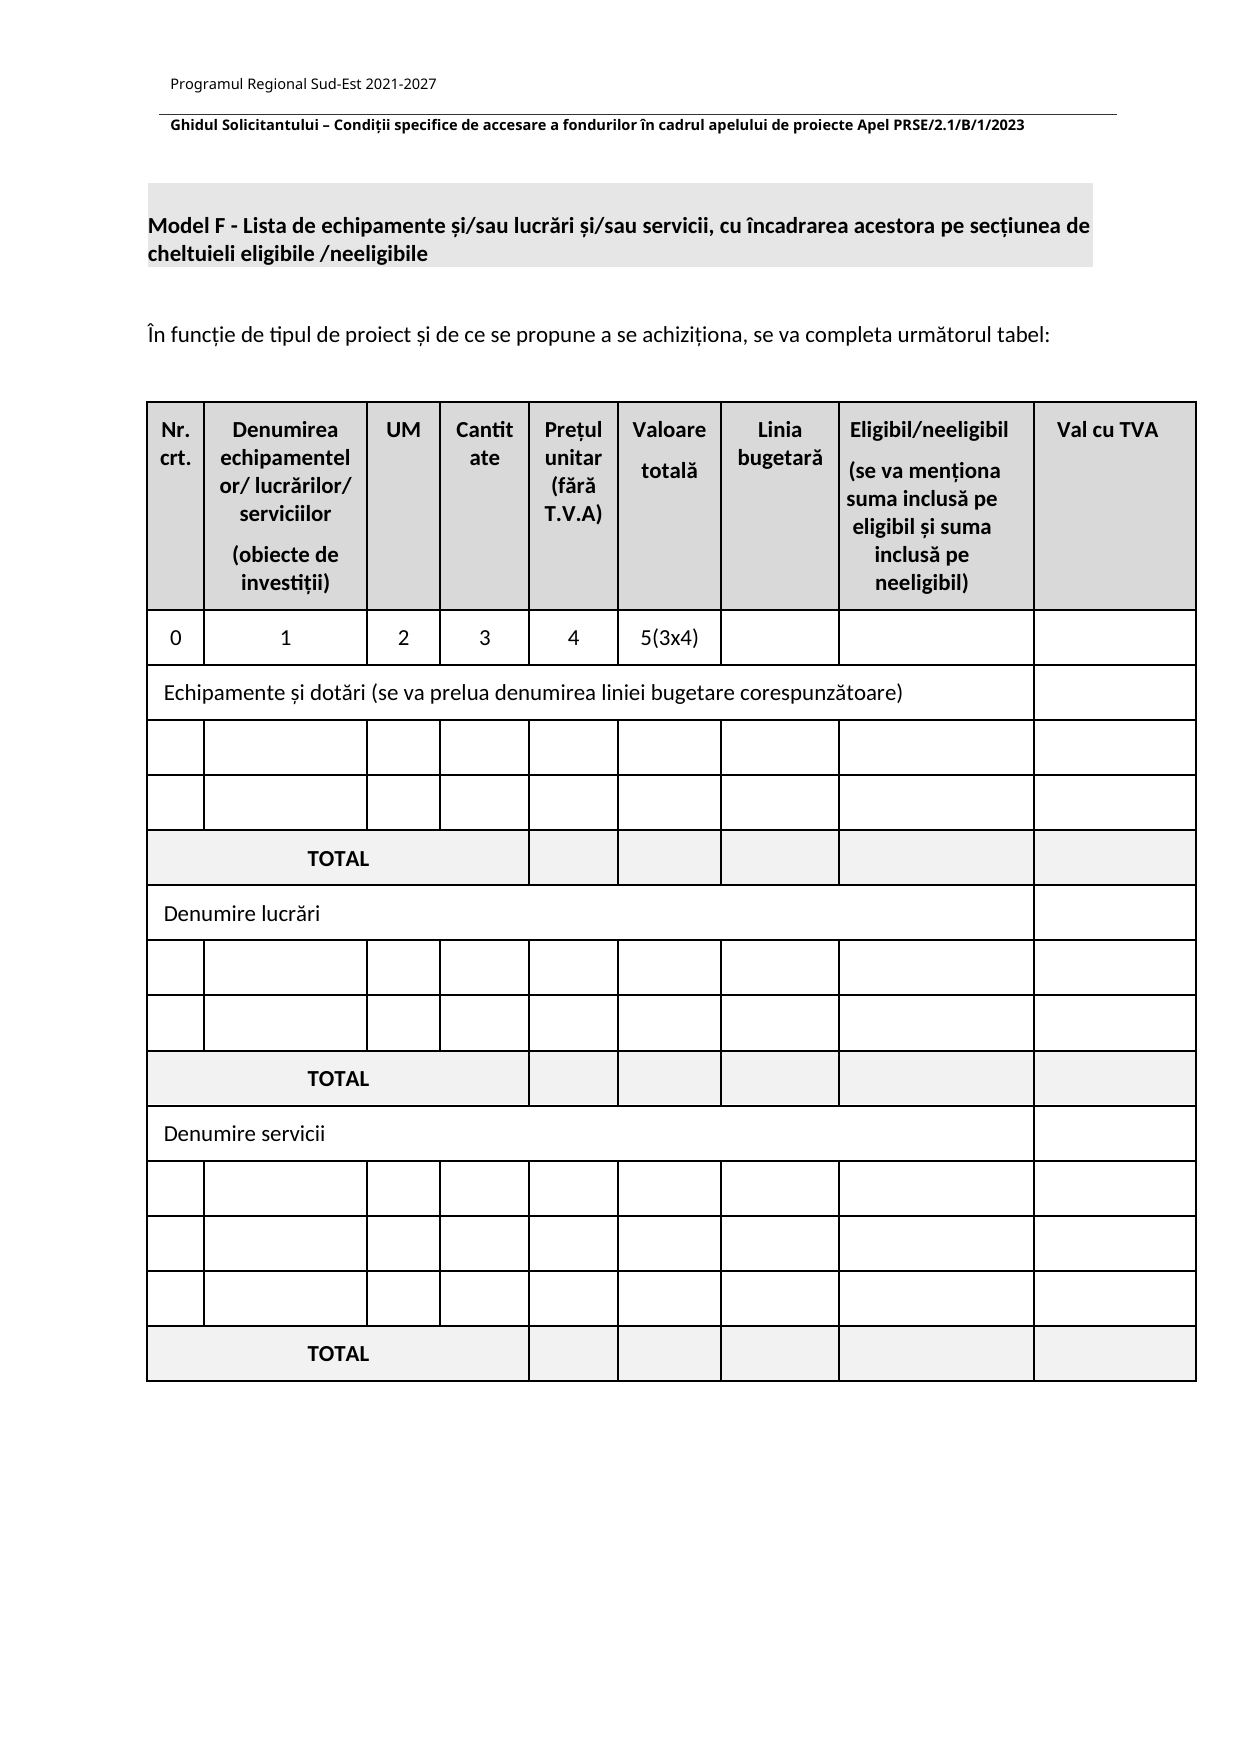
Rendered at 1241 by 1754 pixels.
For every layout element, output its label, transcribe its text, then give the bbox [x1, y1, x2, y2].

table_cell TOTAL [148, 831, 528, 884]
table_cell 2 [368, 611, 439, 664]
text În funcţie de tipul de proiect şi de ce se propune a se achiziţiona, se va completa următorul tabel: [148, 320, 1093, 348]
table_cell [722, 1162, 838, 1215]
table_cell [1035, 996, 1195, 1049]
table_cell [148, 1162, 203, 1215]
table_cell 1 [205, 611, 366, 664]
table_cell [722, 776, 838, 829]
table_header Cantitate [441, 403, 528, 609]
table_cell [441, 1217, 528, 1270]
table_cell [840, 1217, 1033, 1270]
table_cell [441, 1162, 528, 1215]
table_cell 0 [148, 611, 203, 664]
table_cell [1035, 1107, 1195, 1160]
table_cell [368, 1272, 439, 1325]
table_cell [1035, 611, 1195, 664]
table_cell [1035, 1052, 1195, 1104]
table_cell [368, 1162, 439, 1215]
table_cell [530, 1272, 617, 1325]
table_cell [619, 721, 720, 774]
table_cell [368, 1217, 439, 1270]
table_header Linia bugetară [722, 403, 838, 609]
table_cell [722, 1052, 838, 1104]
table_cell [148, 996, 203, 1049]
table_cell [619, 1217, 720, 1270]
table_cell [368, 721, 439, 774]
table_cell [530, 1162, 617, 1215]
table_cell 3 [441, 611, 528, 664]
table_cell [1035, 886, 1195, 939]
table_cell [619, 776, 720, 829]
table_cell [1035, 776, 1195, 829]
table_cell [441, 996, 528, 1049]
table_cell [368, 776, 439, 829]
table_cell [530, 996, 617, 1049]
table_cell [368, 941, 439, 994]
table_cell [840, 1162, 1033, 1215]
table_cell [205, 996, 366, 1049]
table_cell [1035, 1327, 1195, 1380]
table_cell [530, 1217, 617, 1270]
table_cell [148, 776, 203, 829]
table_header Preţul unitar (fără T.V.A) [530, 403, 617, 609]
table_header Valoare totală [619, 403, 720, 609]
table_header Denumirea echipamentelor/ lucrărilor/ serviciilor (obiecte de investiții) [205, 403, 366, 609]
table_cell [148, 941, 203, 994]
table_cell 4 [530, 611, 617, 664]
table_cell [368, 996, 439, 1049]
table_cell [205, 941, 366, 994]
table_cell [840, 611, 1033, 664]
table_header Nr. crt. [148, 403, 203, 609]
table_cell [840, 941, 1033, 994]
table_cell [441, 776, 528, 829]
table_cell [441, 1272, 528, 1325]
table_cell [530, 941, 617, 994]
table_cell [840, 1272, 1033, 1325]
table_cell [148, 1272, 203, 1325]
table_cell [205, 776, 366, 829]
table_header UM [368, 403, 439, 609]
table_cell [1035, 941, 1195, 994]
table_cell [530, 776, 617, 829]
table_cell [441, 721, 528, 774]
table_cell Denumire servicii [148, 1107, 1033, 1160]
table_cell [840, 776, 1033, 829]
table_cell [619, 1272, 720, 1325]
table_cell [619, 1052, 720, 1104]
table_cell [205, 1217, 366, 1270]
table_header Val cu TVA [1035, 403, 1195, 609]
list Model F - Lista de echipamente și/sau lucrări și/sau servicii, cu încadrarea acestora pe secțiunea de cheltuieli eligibile /neeligibile [148, 211, 1093, 267]
table_cell [722, 1272, 838, 1325]
table_cell [148, 721, 203, 774]
table_cell Denumire lucrări [148, 886, 1033, 939]
table_cell [205, 1162, 366, 1215]
table_cell [722, 996, 838, 1049]
table_cell [619, 1327, 720, 1380]
table_cell 5(3x4) [619, 611, 720, 664]
table_cell [530, 1052, 617, 1104]
table_cell [441, 941, 528, 994]
table_cell [1035, 1272, 1195, 1325]
table_cell [840, 721, 1033, 774]
table_cell [722, 941, 838, 994]
table_cell TOTAL [148, 1327, 528, 1380]
table_cell TOTAL [148, 1052, 528, 1104]
table_cell [722, 611, 838, 664]
table_cell [619, 831, 720, 884]
table_cell [722, 1217, 838, 1270]
table_cell [530, 721, 617, 774]
table_cell [530, 1327, 617, 1380]
table_cell [722, 721, 838, 774]
table_cell [205, 1272, 366, 1325]
table_cell [1035, 831, 1195, 884]
table_cell Echipamente şi dotări (se va prelua denumirea liniei bugetare corespunzătoare) [148, 666, 1033, 719]
table_cell [148, 1217, 203, 1270]
table_cell [205, 721, 366, 774]
table_cell [840, 831, 1033, 884]
table_cell [1035, 1162, 1195, 1215]
table_cell [1035, 721, 1195, 774]
table_cell [840, 1052, 1033, 1104]
table_header Eligibil/neeligibil (se va menţiona suma inclusă pe eligibil şi suma inclusă pe neeligibil) [840, 403, 1033, 609]
table_cell [530, 831, 617, 884]
table_cell [840, 996, 1033, 1049]
table_cell [619, 1162, 720, 1215]
table_cell [1035, 666, 1195, 719]
table_cell [722, 1327, 838, 1380]
table_cell [722, 831, 838, 884]
table_cell [619, 941, 720, 994]
table_cell [1035, 1217, 1195, 1270]
table_cell [619, 996, 720, 1049]
table_cell [840, 1327, 1033, 1380]
